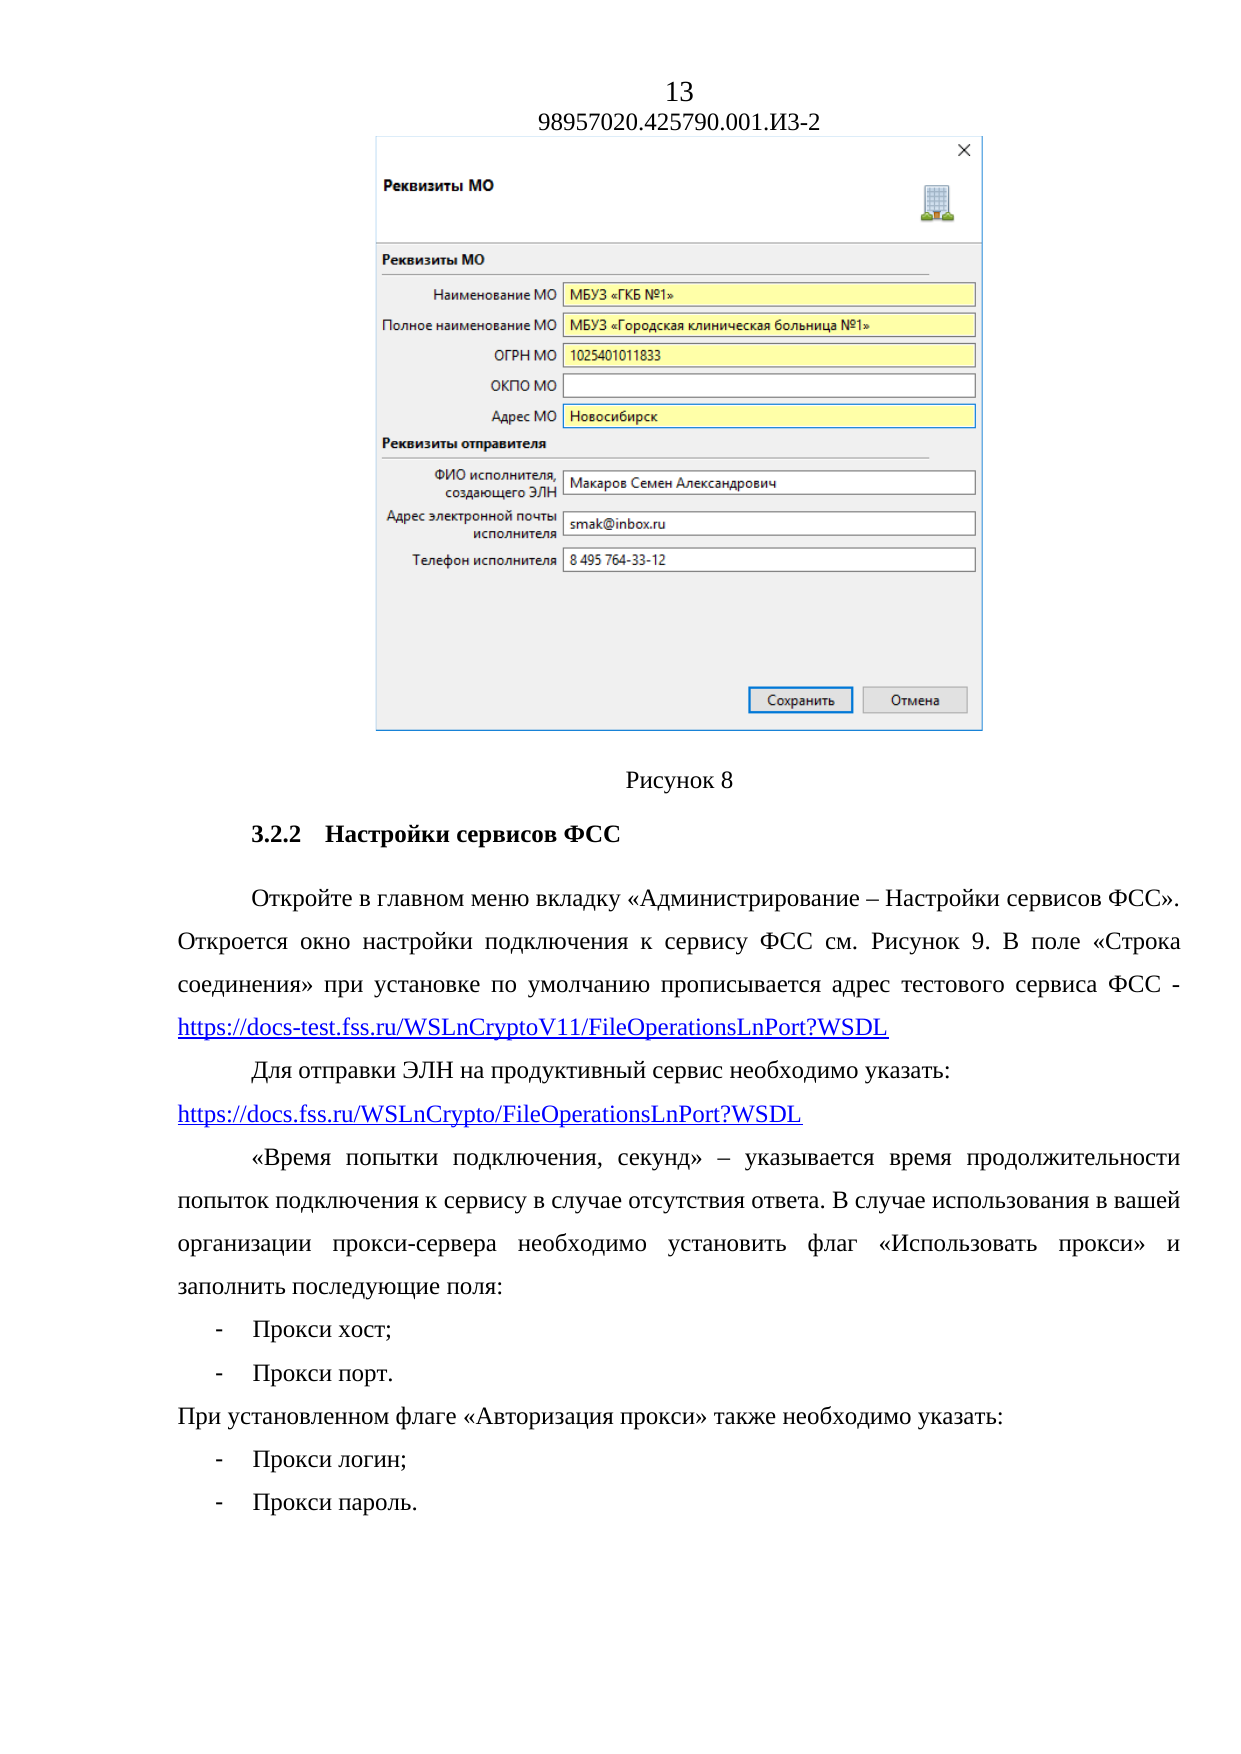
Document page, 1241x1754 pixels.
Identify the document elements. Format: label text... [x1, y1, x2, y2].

list Прокси порт. [215, 1358, 1181, 1386]
text https://docs.fss.ru/WSLnCrypto/FileOperationsLnPort?WSDL [177, 1099, 1181, 1127]
picture [375, 136, 983, 731]
text При установленном флаге «Авторизация прокси» также необходимо указать: [177, 1401, 1181, 1429]
list Прокси пароль. [215, 1487, 1181, 1516]
text Для отправки ЭЛН на продуктивный сервис необходимо указать: [177, 1056, 1181, 1084]
list Прокси логин; [215, 1444, 1181, 1473]
text Настройки сервисов ФСС [251, 819, 1181, 848]
text Откройте в главном меню вкладку «Администрирование – Настройки сервисов ФСС». Откроется окно настройки подключения к сервису ФСС см. Рисунок 9. В поле «Строка соединения» при установке по умолчанию прописывается адрес тестового сервиса ФСС - https://docs-test.fss.ru/WSLnCryptoV11/FileOperationsLnPort?WSDL [177, 883, 1181, 1041]
text «Время попытки подключения, секунд» – указывается время продолжительности попыток подключения к сервису в случае отсутствия ответа. В случае использования в вашей организации прокси-сервера необходимо установить флаг «Использовать прокси» и заполнить последующие поля: [177, 1142, 1181, 1300]
list Прокси хост; [215, 1314, 1181, 1343]
text Рисунок 8 [177, 765, 1181, 794]
